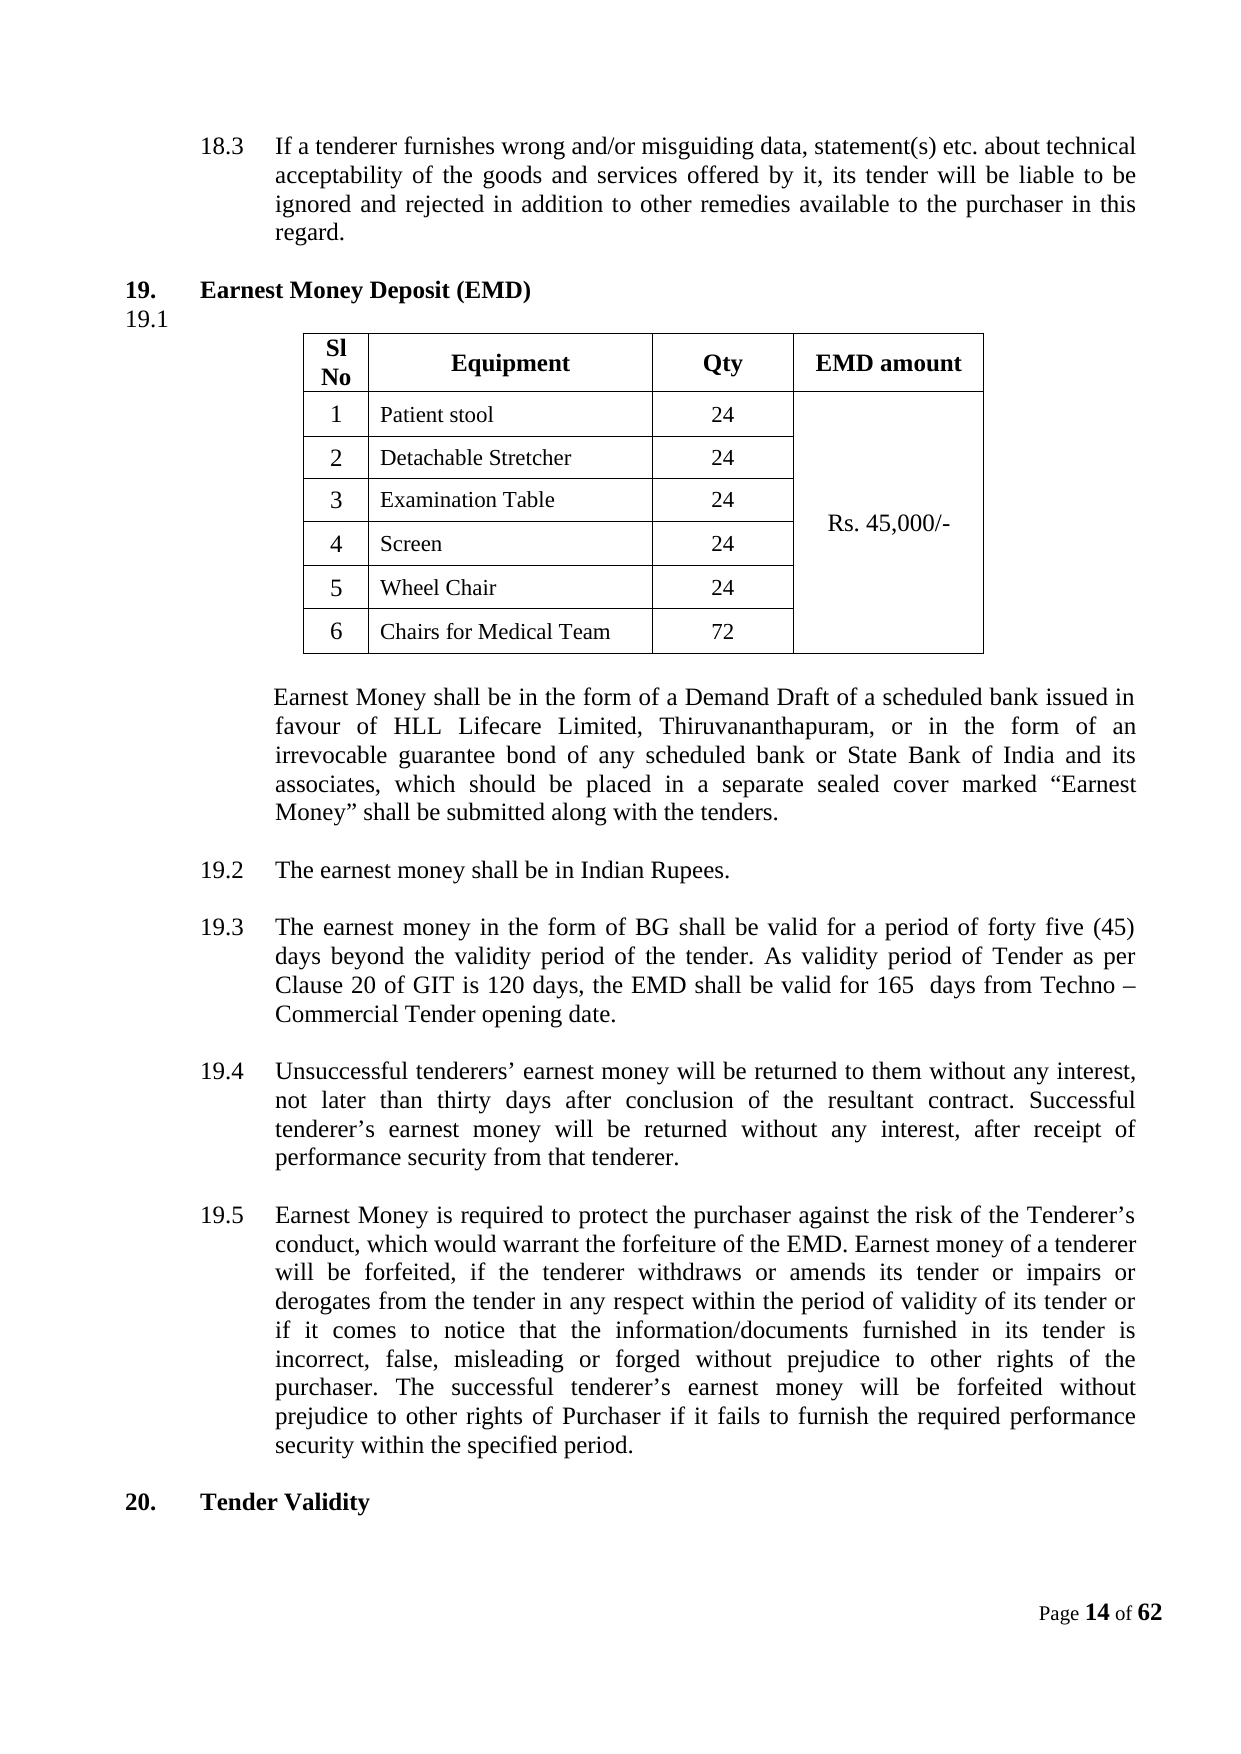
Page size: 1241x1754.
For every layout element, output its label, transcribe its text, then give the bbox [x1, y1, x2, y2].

table_cell 24 [653, 522, 793, 565]
table_cell 2 [304, 437, 368, 478]
table_cell 3 [304, 479, 368, 521]
table_cell 72 [653, 609, 793, 653]
table_cell 24 [653, 392, 793, 436]
table_cell Chairs for Medical Team [369, 609, 652, 653]
table_header Equipment [369, 334, 652, 391]
table_cell 24 [653, 479, 793, 521]
text 19.2 The earnest money shall be in Indian Rupees. [125, 855, 1137, 884]
table_cell 1 [304, 392, 368, 436]
text 19.4 Unsuccessful tenderers’ earnest money will be returned to them without any interest, not later than thirty days after conclusion of the resultant contract. Successful tenderer’s earnest money will be returned without any interest, after receipt of performance security from that tenderer. [200, 1056, 1137, 1171]
table_cell Detachable Stretcher [369, 437, 652, 478]
table_cell 24 [653, 437, 793, 478]
table_cell 24 [653, 566, 793, 608]
table_cell Rs. 45,000/- [794, 392, 983, 653]
text 19.3 The earnest money in the form of BG shall be valid for a period of forty five (45) days beyond the validity period of the tender. As validity period of Tender as per Clause 20 of GIT is 120 days, the EMD shall be valid for 165 days from Techno – Commercial Tender opening date. [200, 912, 1137, 1027]
table_cell Screen [369, 522, 652, 565]
list Earnest Money shall be in the form of a Demand Draft of a scheduled bank issued in favour of HLL Lifecare Limited, Thiruvananthapuram, or in the form of an irrevocable guarantee bond of any scheduled bank or State Bank of India and its associates, which should be placed in a separate sealed cover marked “Earnest Money” shall be submitted along with the tenders. [237, 682, 1137, 826]
text 19. Earnest Money Deposit (EMD) [125, 275, 1137, 304]
text 20. Tender Validity [125, 1487, 1137, 1516]
table_cell Examination Table [369, 479, 652, 521]
table_cell Patient stool [369, 392, 652, 436]
table_cell 4 [304, 522, 368, 565]
text 19.5 Earnest Money is required to protect the purchaser against the risk of the Tenderer’s conduct, which would warrant the forfeiture of the EMD. Earnest money of a tenderer will be forfeited, if the tenderer withdraws or amends its tender or impairs or derogates from the tender in any respect within the period of validity of its tender or if it comes to notice that the information/documents furnished in its tender is incorrect, false, misleading or forged without prejudice to other rights of the purchaser. The successful tenderer’s earnest money will be forfeited without prejudice to other rights of Purchaser if it fails to furnish the required performance security within the specified period. [200, 1200, 1137, 1459]
table_cell Wheel Chair [369, 566, 652, 608]
table_header EMD amount [794, 334, 983, 391]
table_cell 5 [304, 566, 368, 608]
table_header Sl No [304, 334, 368, 391]
table_header Qty [653, 334, 793, 391]
text 19.1 [125, 304, 1137, 332]
text 18.3 If a tenderer furnishes wrong and/or misguiding data, statement(s) etc. about technical acceptability of the goods and services offered by it, its tender will be liable to be ignored and rejected in addition to other remedies available to the purchaser in this regard. [200, 131, 1137, 246]
table_cell 6 [304, 609, 368, 653]
